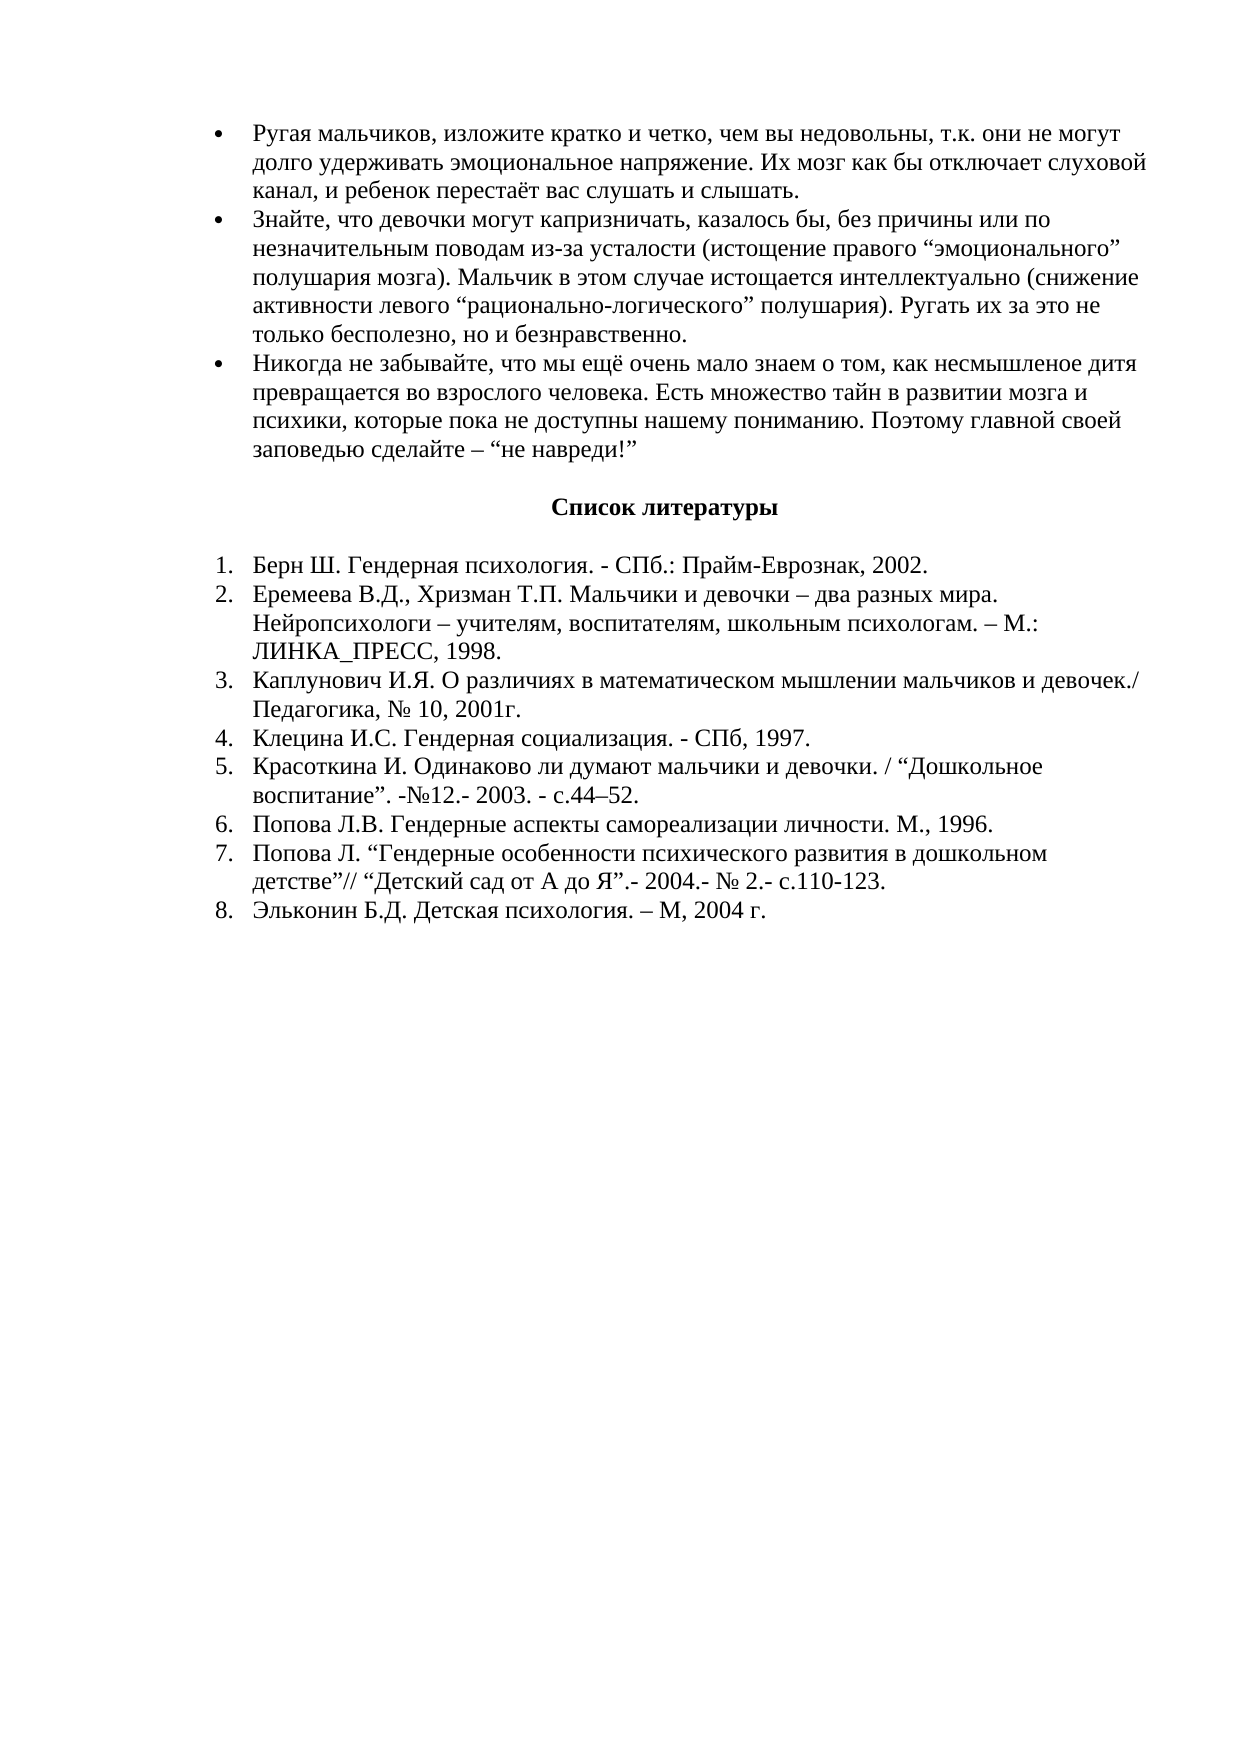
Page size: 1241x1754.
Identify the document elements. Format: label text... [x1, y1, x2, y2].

list Красоткина И. Одинаково ли думают мальчики и девочки. / “Дошкольное воспитание”. -№12.- 2003. - с.44–52. [215, 751, 1152, 809]
list Клецина И.С. Гендерная социализация. - СПб, 1997. [215, 723, 1152, 751]
list Эльконин Б.Д. Детская психология. – М, 2004 г. [215, 895, 1152, 924]
list Попова Л. “Гендерные особенности психического развития в дошкольном детстве”// “Детский сад от А до Я”.- 2004.- № 2.- с.110-123. [215, 838, 1152, 895]
list Еремеева В.Д., Хризман Т.П. Мальчики и девочки – два разных мира. Нейропсихологи – учителям, воспитателям, школьным психологам. – М.: ЛИНКА_ПРЕСС, 1998. [215, 579, 1152, 665]
list Никогда не забывайте, что мы ещё очень мало знаем о том, как несмышленое дитя превращается во взрослого человека. Есть множество тайн в развитии мозга и психики, которые пока не доступны нашему пониманию. Поэтому главной своей заповедью сделайте – “не навреди!” [215, 348, 1152, 463]
list Попова Л.В. Гендерные аспекты самореализации личности. М., 1996. [215, 809, 1152, 838]
list Ругая мальчиков, изложите кратко и четко, чем вы недовольны, т.к. они не могут долго удерживать эмоциональное напряжение. Их мозг как бы отключает слуховой канал, и ребенок перестаёт вас слушать и слышать. [215, 118, 1152, 204]
list Берн Ш. Гендерная психология. - СПб.: Прайм-Еврознак, 2002. [215, 550, 1152, 579]
list Знайте, что девочки могут капризничать, казалось бы, без причины или по незначительным поводам из-за усталости (истощение правого “эмоционального” полушария мозга). Мальчик в этом случае истощается интеллектуально (снижение активности левого “рационально-логического” полушария). Ругать их за это не только бесполезно, но и безнравственно. [215, 204, 1152, 348]
text Список литературы [177, 492, 1152, 521]
list Каплунович И.Я. О различиях в математическом мышлении мальчиков и девочек./ Педагогика, № 10, 2001г. [215, 665, 1152, 723]
